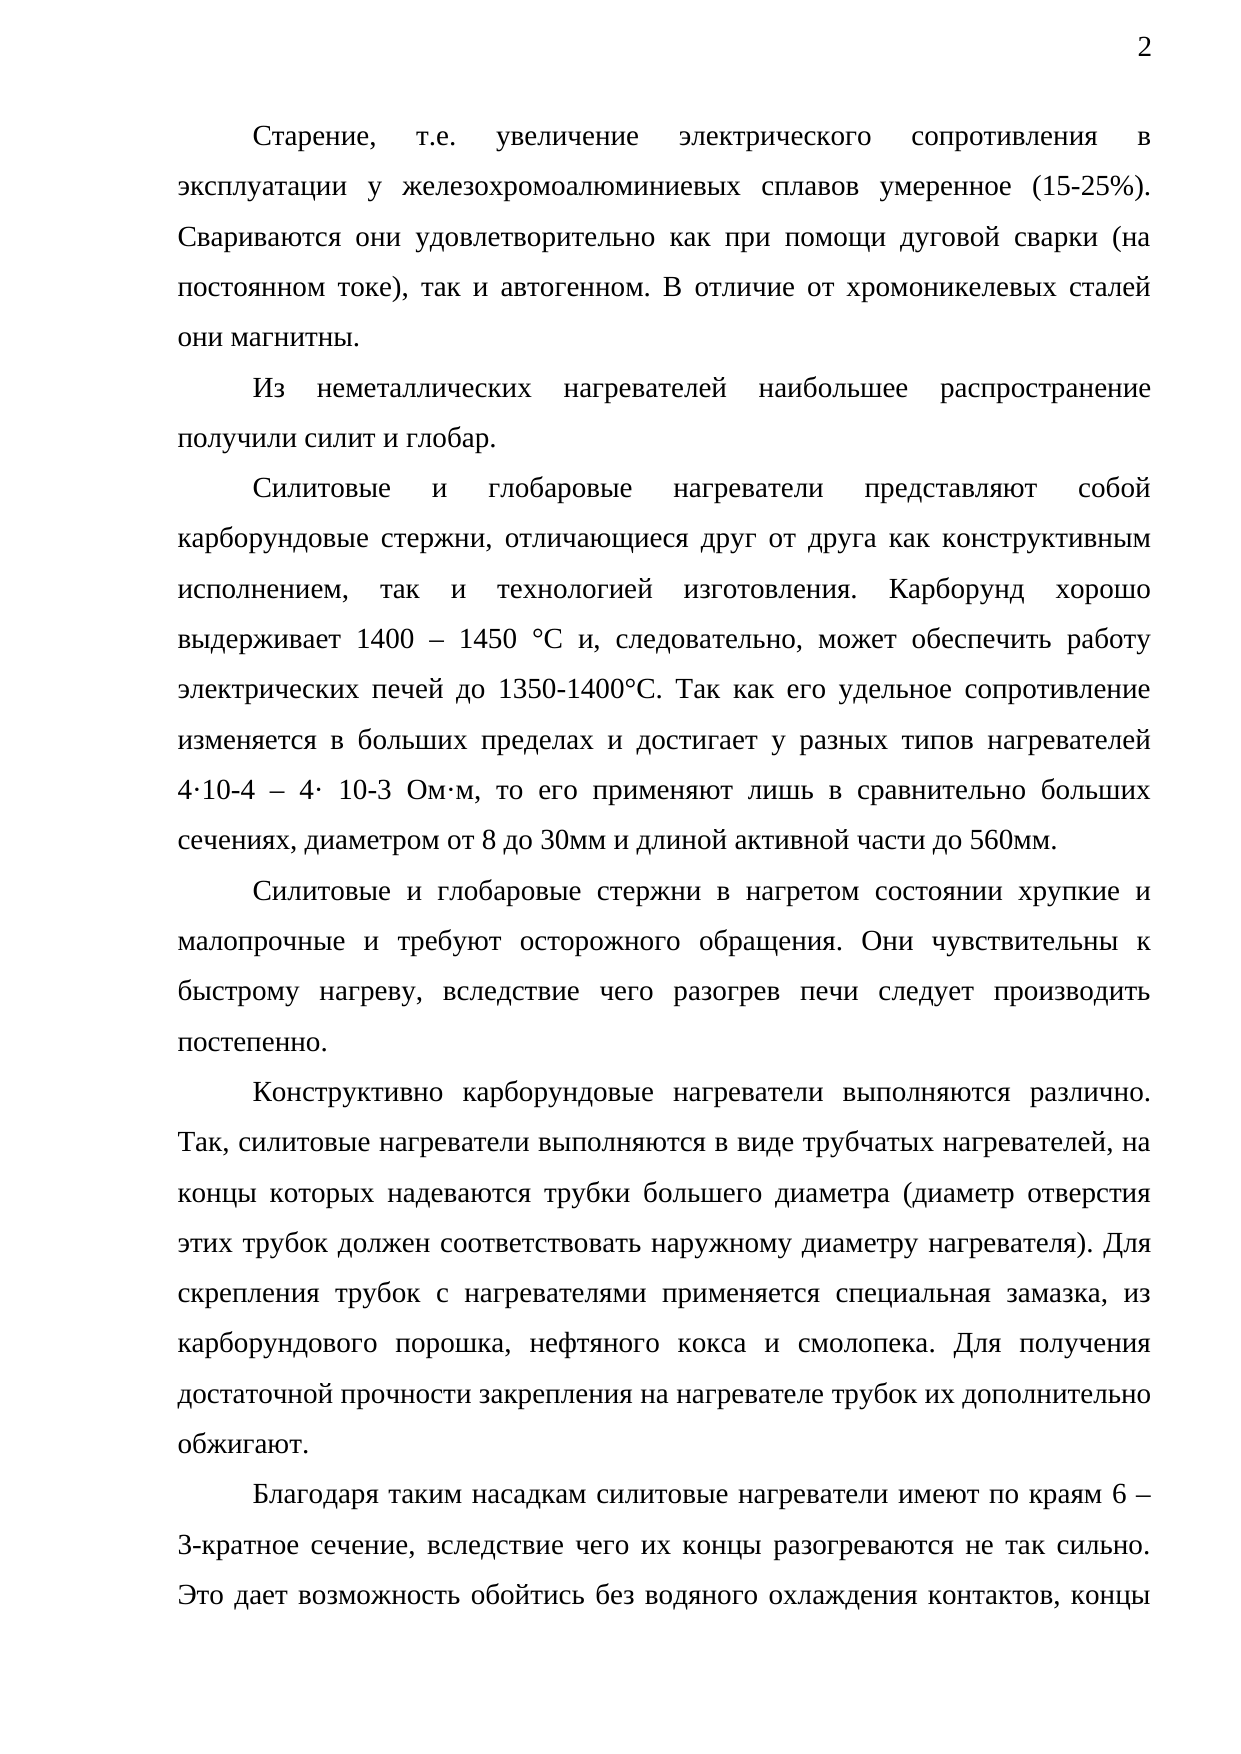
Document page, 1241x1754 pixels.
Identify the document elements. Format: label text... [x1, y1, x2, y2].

text Силитовые и глобаровые нагреватели представляют собой карборундовые стержни, отличающиеся друг от друга как конструктивным исполнением, так и технологией изготовления. Карборунд хорошо выдерживает 1400 – 1450 °С и, следовательно, может обеспечить работу электрических печей до 1350-1400°С. Так как его удельное сопротивление изменяется в больших пределах и достигает у разных типов нагревателей 4·10-4 – 4· 10-3 Ом·м, то его применяют лишь в сравнительно больших сечениях, диаметром от 8 до 30мм и длиной активной части до 560мм. [177, 470, 1152, 856]
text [177, 1477, 1152, 1611]
text Силитовые и глобаровые стержни в нагретом состоянии хрупкие и малопрочные и требуют осторожного обращения. Они чувствительны к быстрому нагреву, вследствие чего разогрев печи следует производить постепенно. [177, 873, 1152, 1057]
text Из неметаллических нагревателей наибольшее распространение получили силит и глобар. [177, 370, 1152, 453]
text Конструктивно карборундовые нагреватели выполняются различно. Так, силитовые нагреватели выполняются в виде трубчатых нагревателей, на концы которых надеваются трубки большего диаметра (диаметр отверстия этих трубок должен соответствовать наружному диаметру нагревателя). Для скрепления трубок с нагревателями применяется специальная замазка, из карборундового порошка, нефтяного кокса и смолопека. Для получения достаточной прочности закрепления на нагревателе трубок их дополнительно обжигают. [177, 1074, 1152, 1460]
text Старение, т.е. увеличение электрического сопротивления в эксплуатации у железохромоалюминиевых сплавов умеренное (15-25%). Свариваются они удовлетворительно как при помощи дуговой сварки (на постоянном токе), так и автогенном. В отличие от хромоникелевых сталей они магнитны. [177, 118, 1152, 353]
